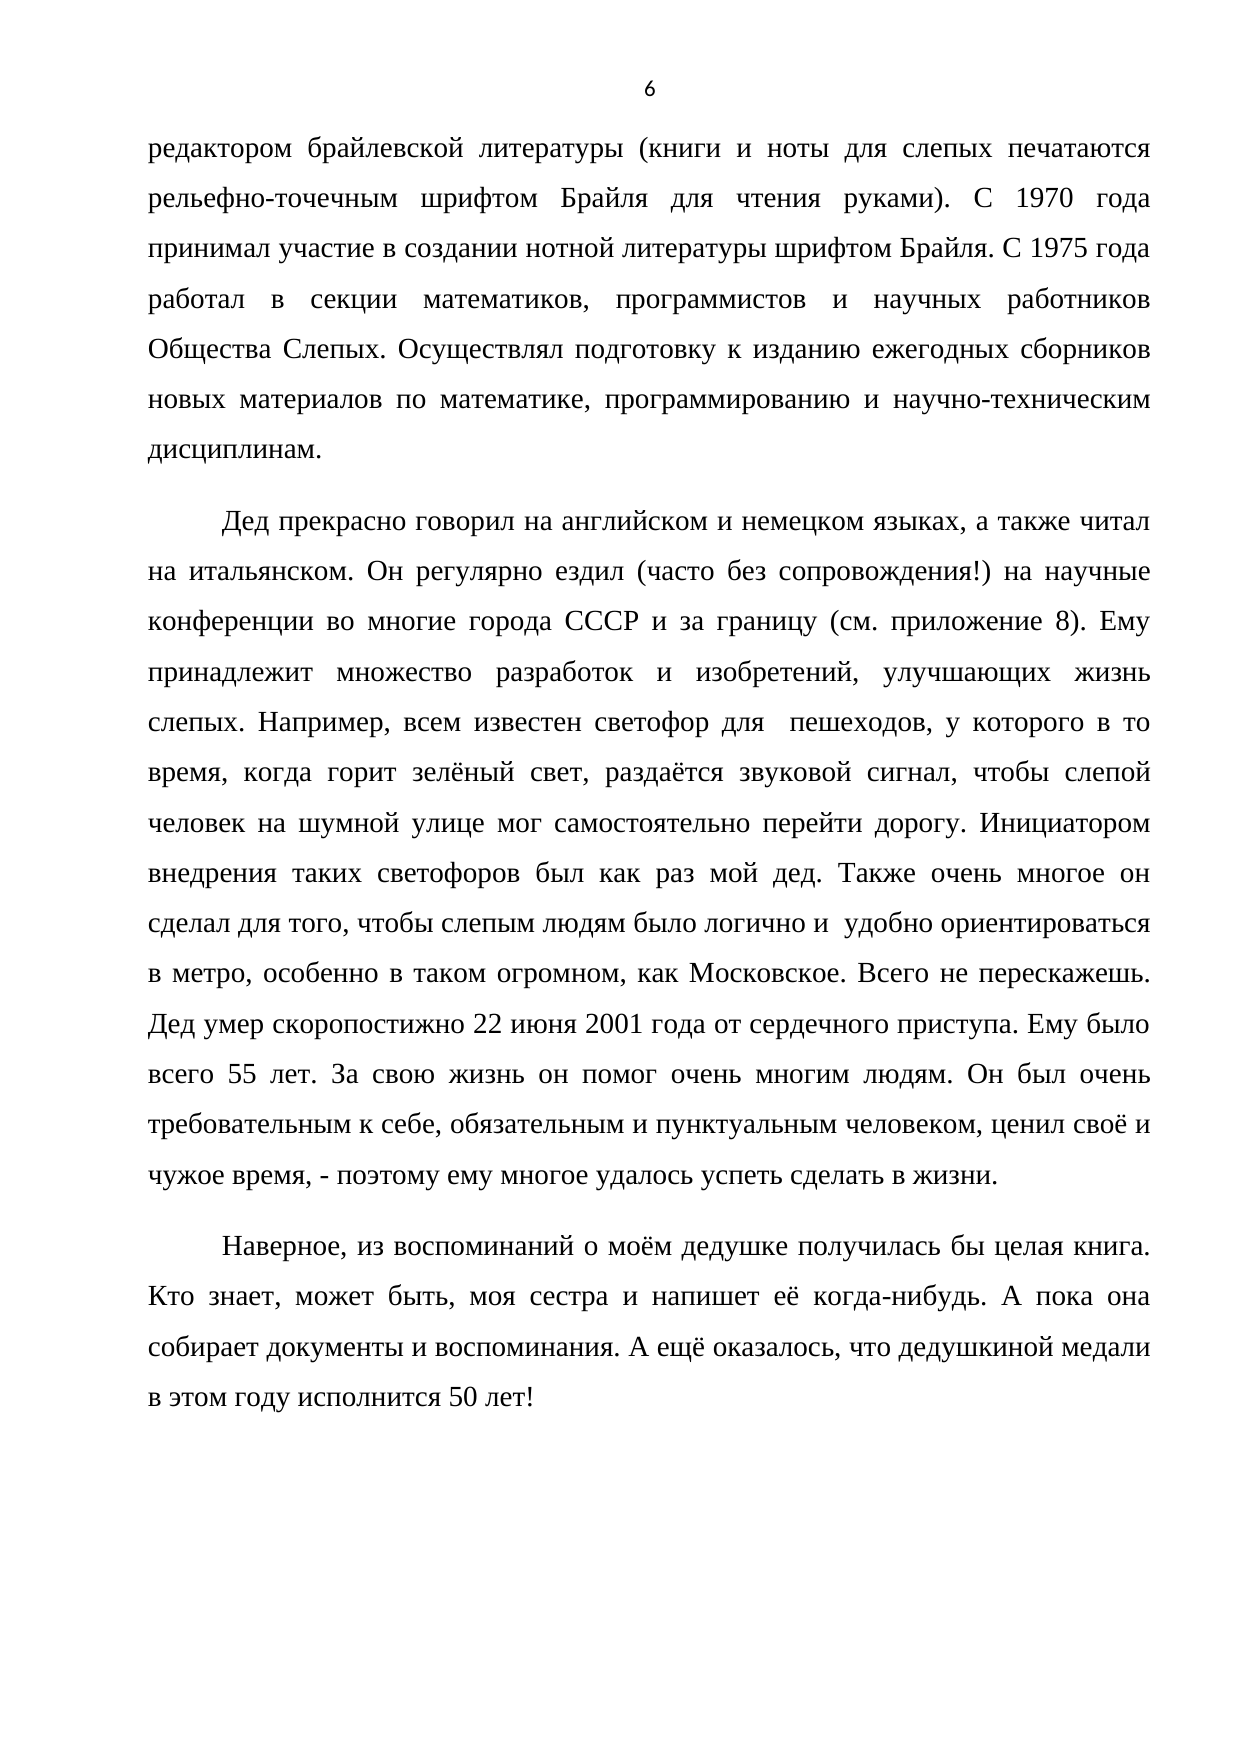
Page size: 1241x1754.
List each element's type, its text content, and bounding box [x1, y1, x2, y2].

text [148, 130, 1152, 465]
text Наверное, из воспоминаний о моём дедушке получилась бы целая книга. Кто знает, может быть, моя сестра и напишет её когда-нибудь. А пока она собирает документы и воспоминания. А ещё оказалось, что дедушкиной медали в этом году исполнится 50 лет! [148, 1228, 1152, 1412]
text Дед прекрасно говорил на английском и немецком языках, а также читал на итальянском. Он регулярно ездил (часто без сопровождения!) на научные конференции во многие города СССР и за границу (см. приложение 8). Ему принадлежит множество разработок и изобретений, улучшающих жизнь слепых. Например, всем известен светофор для пешеходов, у которого в то время, когда горит зелёный свет, раздаётся звуковой сигнал, чтобы слепой человек на шумной улице мог самостоятельно перейти дорогу. Инициатором внедрения таких светофоров был как раз мой дед. Также очень многое он сделал для того, чтобы слепым людям было логично и удобно ориентироваться в метро, особенно в таком огромном, как Московское. Всего не перескажешь. Дед умер скоропостижно 22 июня 2001 года от сердечного приступа. Ему было всего 55 лет. За свою жизнь он помог очень многим людям. Он был очень требовательным к себе, обязательным и пунктуальным человеком, ценил своё и чужое время, - поэтому ему многое удалось успеть сделать в жизни. [148, 503, 1152, 1190]
